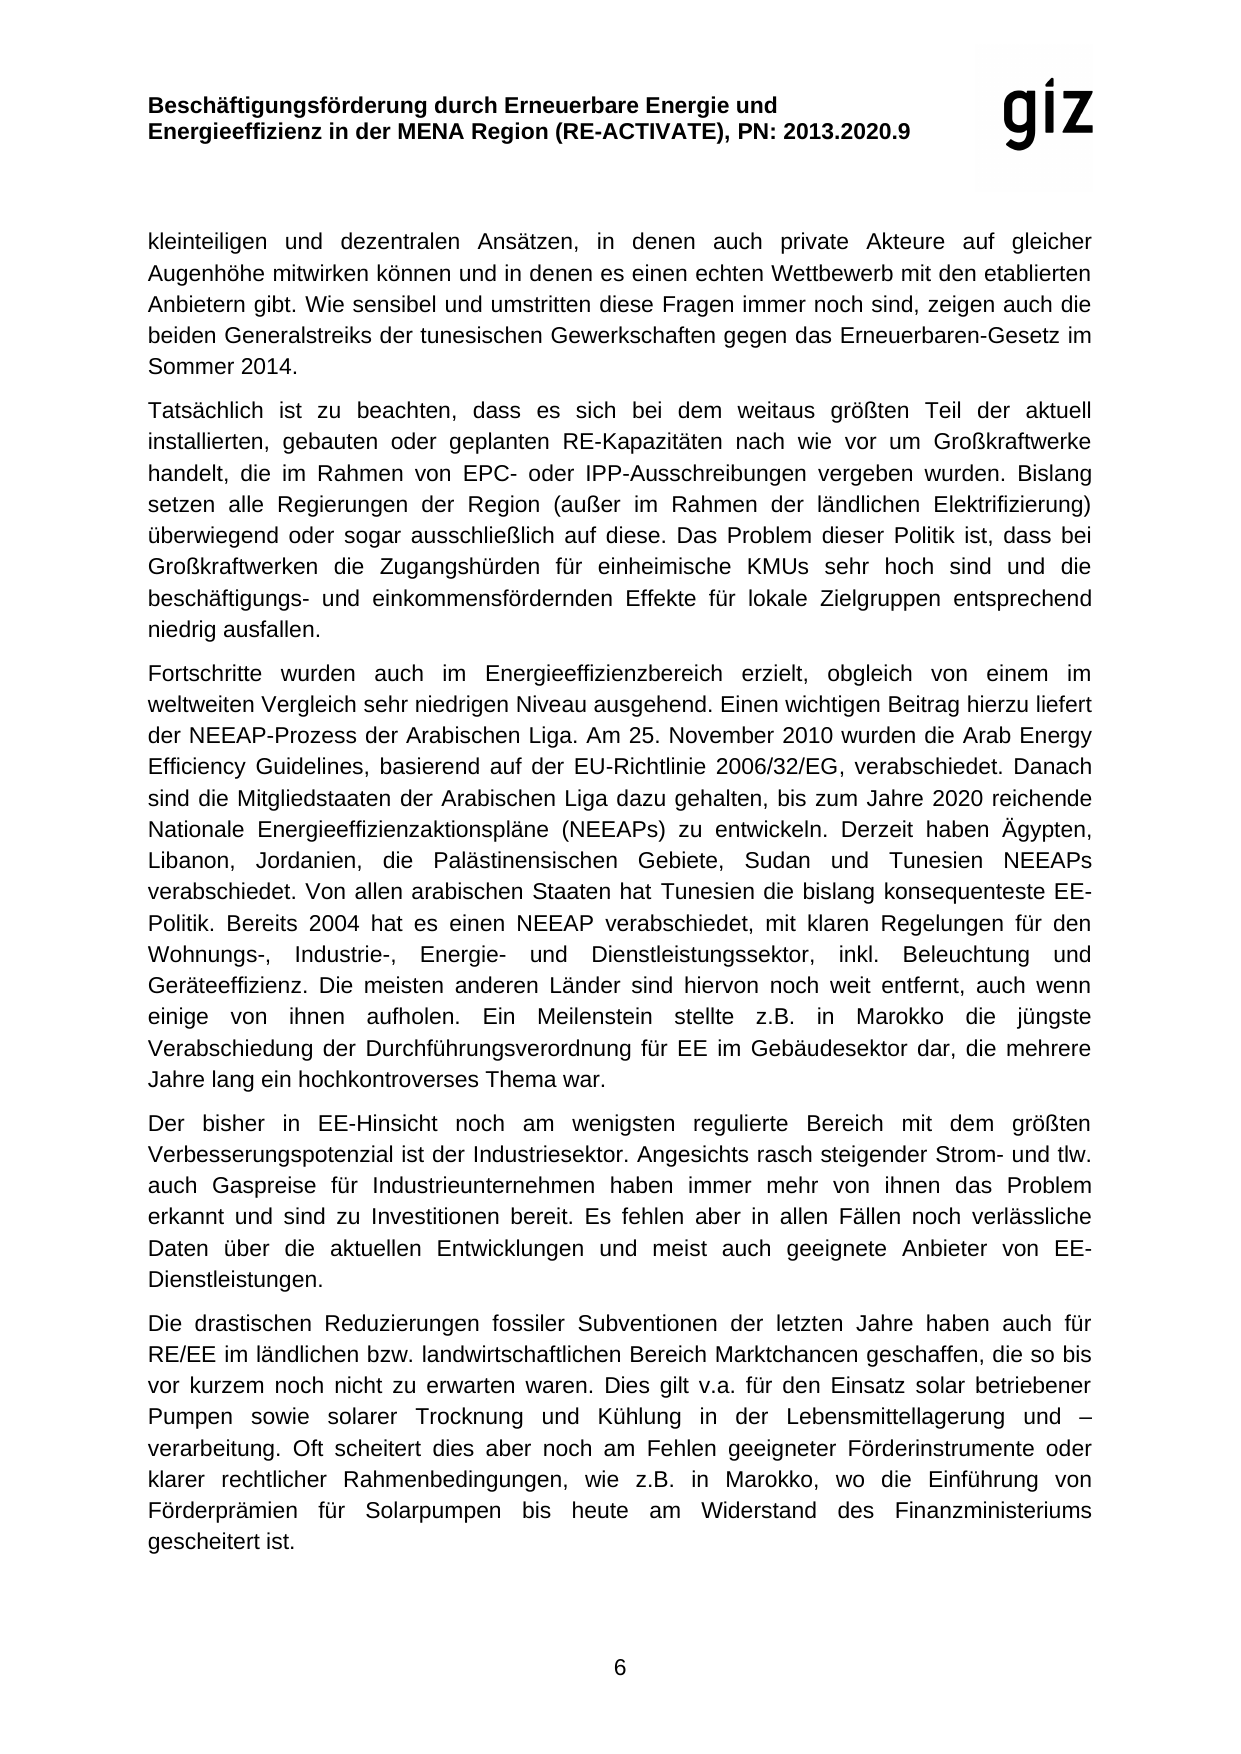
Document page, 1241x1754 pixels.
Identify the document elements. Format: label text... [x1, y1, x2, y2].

text Der bisher in EE-Hinsicht noch am wenigsten regulierte Bereich mit dem größten Verbesserungspotenzial ist der Industriesektor. Angesichts rasch steigender Strom- und tlw. auch Gaspreise für Industrieunternehmen haben immer mehr von ihnen das Problem erkannt und sind zu Investitionen bereit. Es fehlen aber in allen Fällen noch verlässliche Daten über die aktuellen Entwicklungen und meist auch geeignete Anbieter von EE-Dienstleistungen. [148, 1106, 1092, 1293]
text Die drastischen Reduzierungen fossiler Subventionen der letzten Jahre haben auch für RE/EE im ländlichen bzw. landwirtschaftlichen Bereich Marktchancen geschaffen, die so bis vor kurzem noch nicht zu erwarten waren. Dies gilt v.a. für den Einsatz solar betriebener Pumpen sowie solarer Trocknung und Kühlung in der Lebensmittellagerung und –verarbeitung. Oft scheitert dies aber noch am Fehlen geeigneter Förderinstrumente oder klarer rechtlicher Rahmenbedingungen, wie z.B. in Marokko, wo die Einführung von Förderprämien für Solarpumpen bis heute am Widerstand des Finanzministeriums gescheitert ist. [148, 1306, 1092, 1556]
text Tatsächlich ist zu beachten, dass es sich bei dem weitaus größten Teil der aktuell installierten, gebauten oder geplanten RE-Kapazitäten nach wie vor um Großkraftwerke handelt, die im Rahmen von EPC- oder IPP-Ausschreibungen vergeben wurden. Bislang setzen alle Regierungen der Region (außer im Rahmen der ländlichen Elektrifizierung) überwiegend oder sogar ausschließlich auf diese. Das Problem dieser Politik ist, dass bei Großkraftwerken die Zugangshürden für einheimische KMUs sehr hoch sind und die beschäftigungs- und einkommensfördernden Effekte für lokale Zielgruppen entsprechend niedrig ausfallen. [148, 393, 1092, 643]
picture [974, 44, 1093, 192]
text Fortschritte wurden auch im Energieeffizienzbereich erzielt, obgleich von einem im weltweiten Vergleich sehr niedrigen Niveau ausgehend. Einen wichtigen Beitrag hierzu liefert der NEEAP-Prozess der Arabischen Liga. Am 25. November 2010 wurden die Arab Energy Efficiency Guidelines, basierend auf der EU-Richtlinie 2006/32/EG, verabschiedet. Danach sind die Mitgliedstaaten der Arabischen Liga dazu gehalten, bis zum Jahre 2020 reichende Nationale Energieeffizienzaktionspläne (NEEAPs) zu entwickeln. Derzeit haben Ägypten, Libanon, Jordanien, die Palästinensischen Gebiete, Sudan und Tunesien NEEAPs verabschiedet. Von allen arabischen Staaten hat Tunesien die bislang konsequenteste EE-Politik. Bereits 2004 hat es einen NEEAP verabschiedet, mit klaren Regelungen für den Wohnungs-, Industrie-, Energie- und Dienstleistungssektor, inkl. Beleuchtung und Geräteeffizienz. Die meisten anderen Länder sind hiervon noch weit entfernt, auch wenn einige von ihnen aufholen. Ein Meilenstein stellte z.B. in Marokko die jüngste Verabschiedung der Durchführungsverordnung für EE im Gebäudesektor dar, die mehrere Jahre lang ein hochkontroverses Thema war. [148, 656, 1092, 1093]
